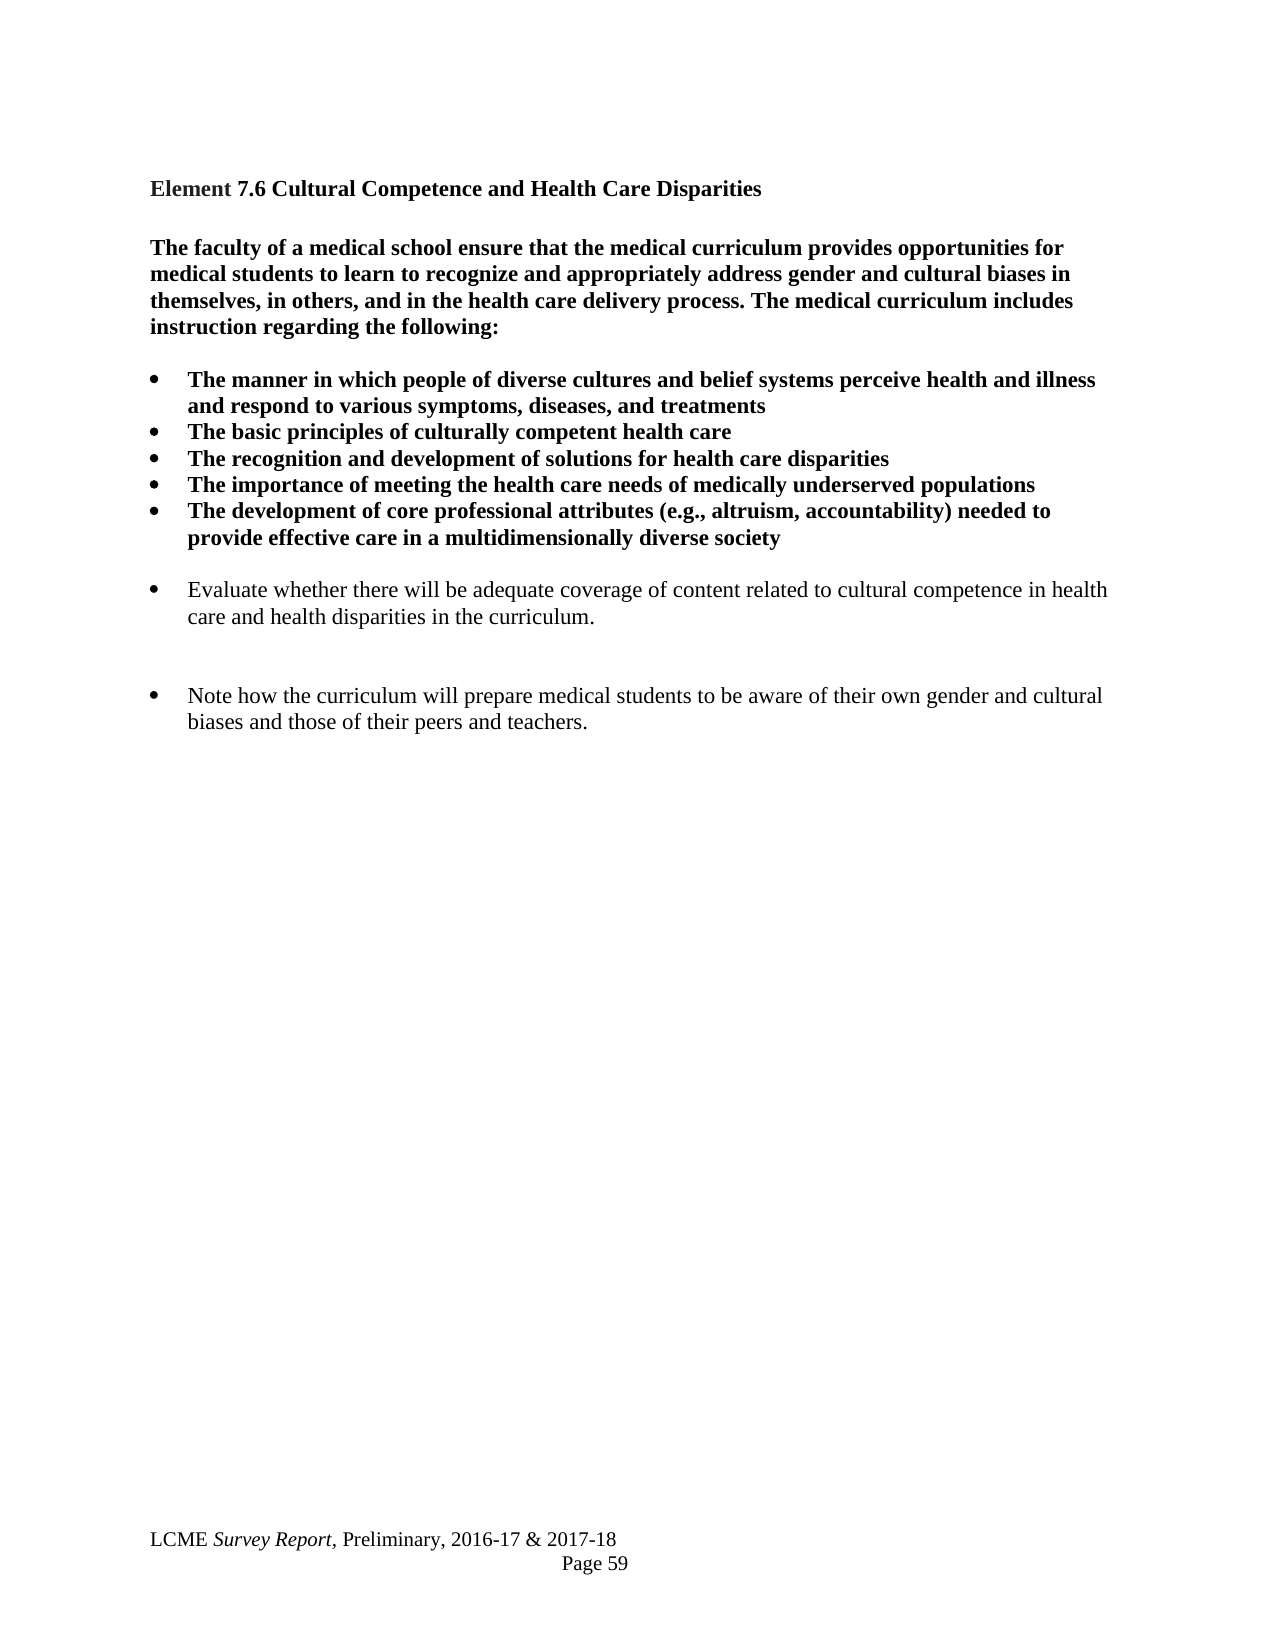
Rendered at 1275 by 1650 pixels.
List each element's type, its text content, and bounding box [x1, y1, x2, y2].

list Note how the curriculum will prepare medical students to be aware of their own gender and cultural biases and those of their peers and teachers. [150, 682, 1125, 735]
text The faculty of a medical school ensure that the medical curriculum provides opportunities for medical students to learn to recognize and appropriately address gender and cultural biases in themselves, in others, and in the health care delivery process. The medical curriculum includes instruction regarding the following: [150, 234, 1125, 339]
list The recognition and development of solutions for health care disparities [150, 445, 1125, 471]
list The importance of meeting the health care needs of medically underserved populations [150, 471, 1125, 497]
list The manner in which people of diverse cultures and belief systems perceive health and illness and respond to various symptoms, diseases, and treatments [150, 366, 1125, 418]
subtitle Element 7.6 Cultural Competence and Health Care Disparities [150, 175, 1125, 201]
list Evaluate whether there will be adequate coverage of content related to cultural competence in health care and health disparities in the curriculum. [150, 577, 1125, 629]
list The development of core professional attributes (e.g., altruism, accountability) needed to provide effective care in a multidimensionally diverse society [150, 497, 1125, 550]
list The basic principles of culturally competent health care [150, 418, 1125, 445]
